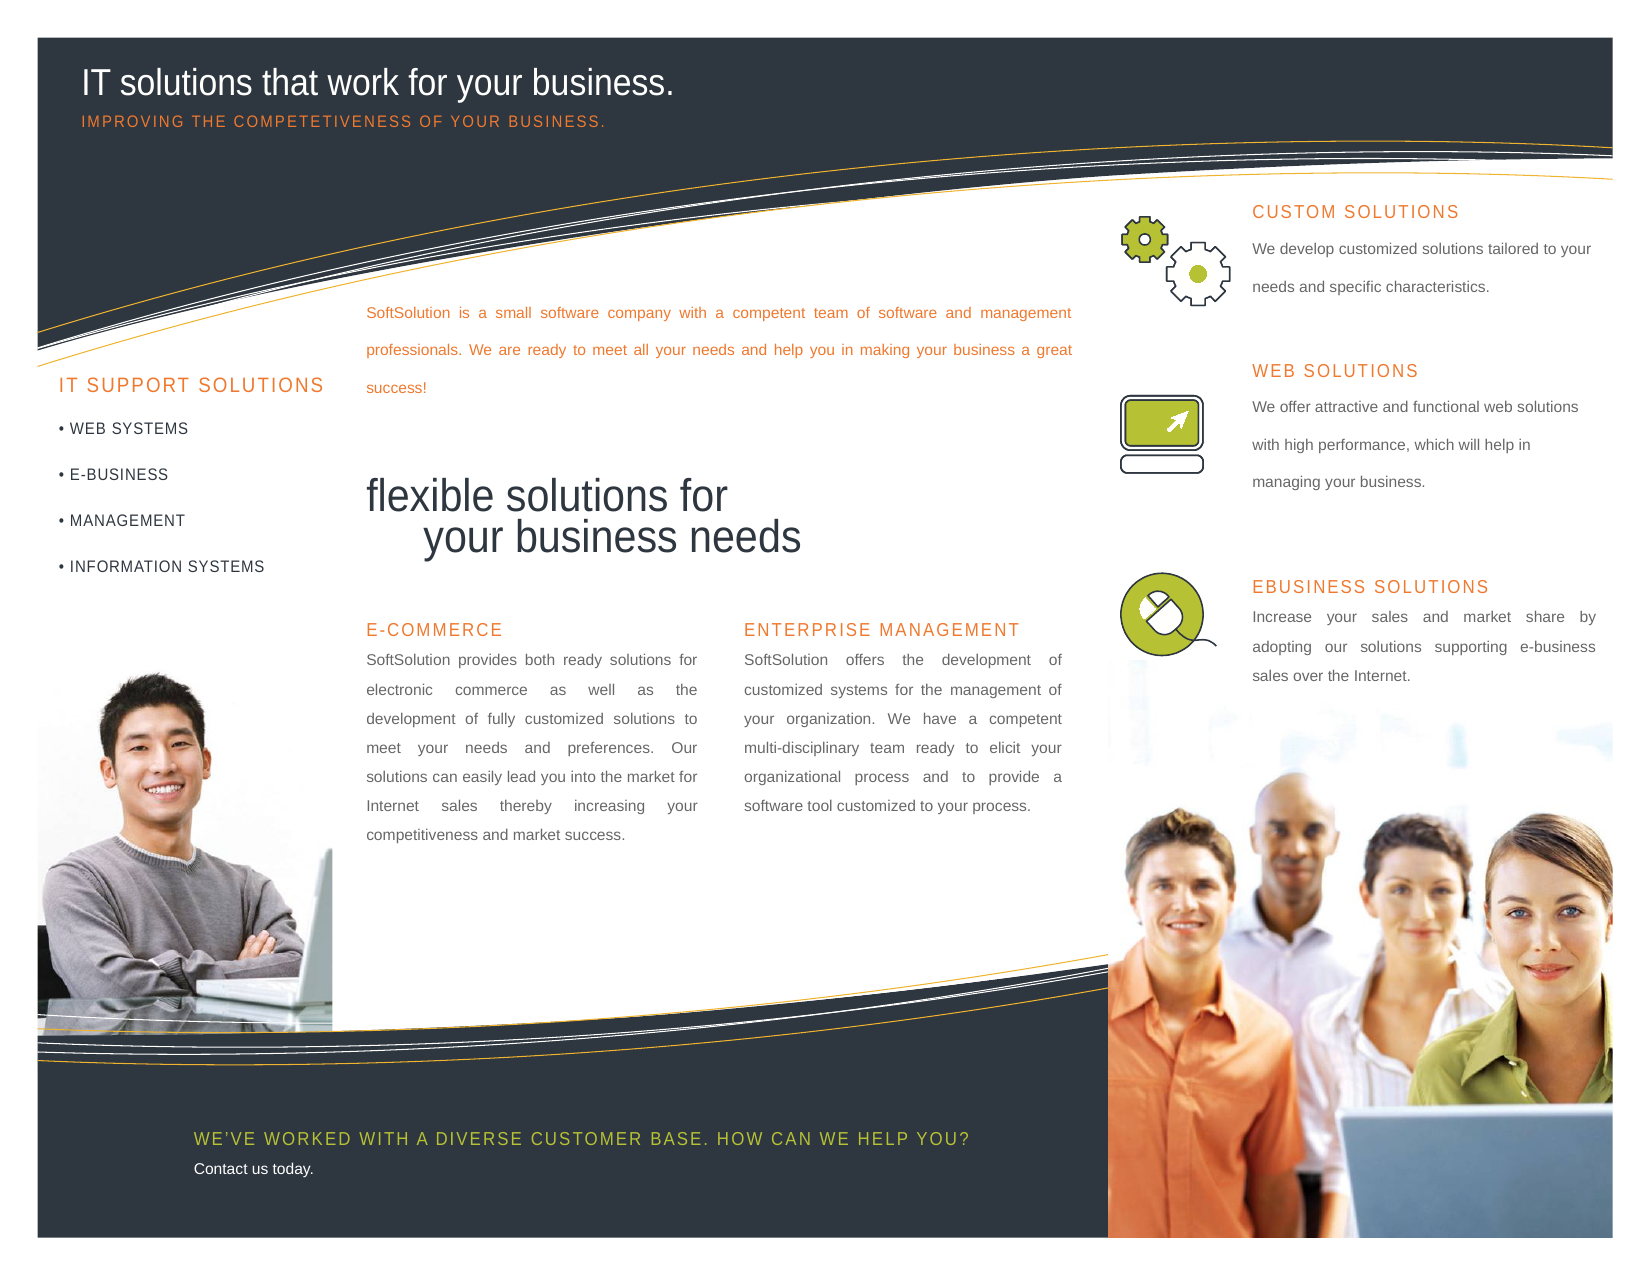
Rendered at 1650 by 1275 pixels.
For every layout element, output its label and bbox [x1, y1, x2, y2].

picture [37, 1030, 193, 1035]
picture [37, 1016, 333, 1032]
picture [1108, 660, 1613, 1238]
picture [37, 600, 333, 1022]
